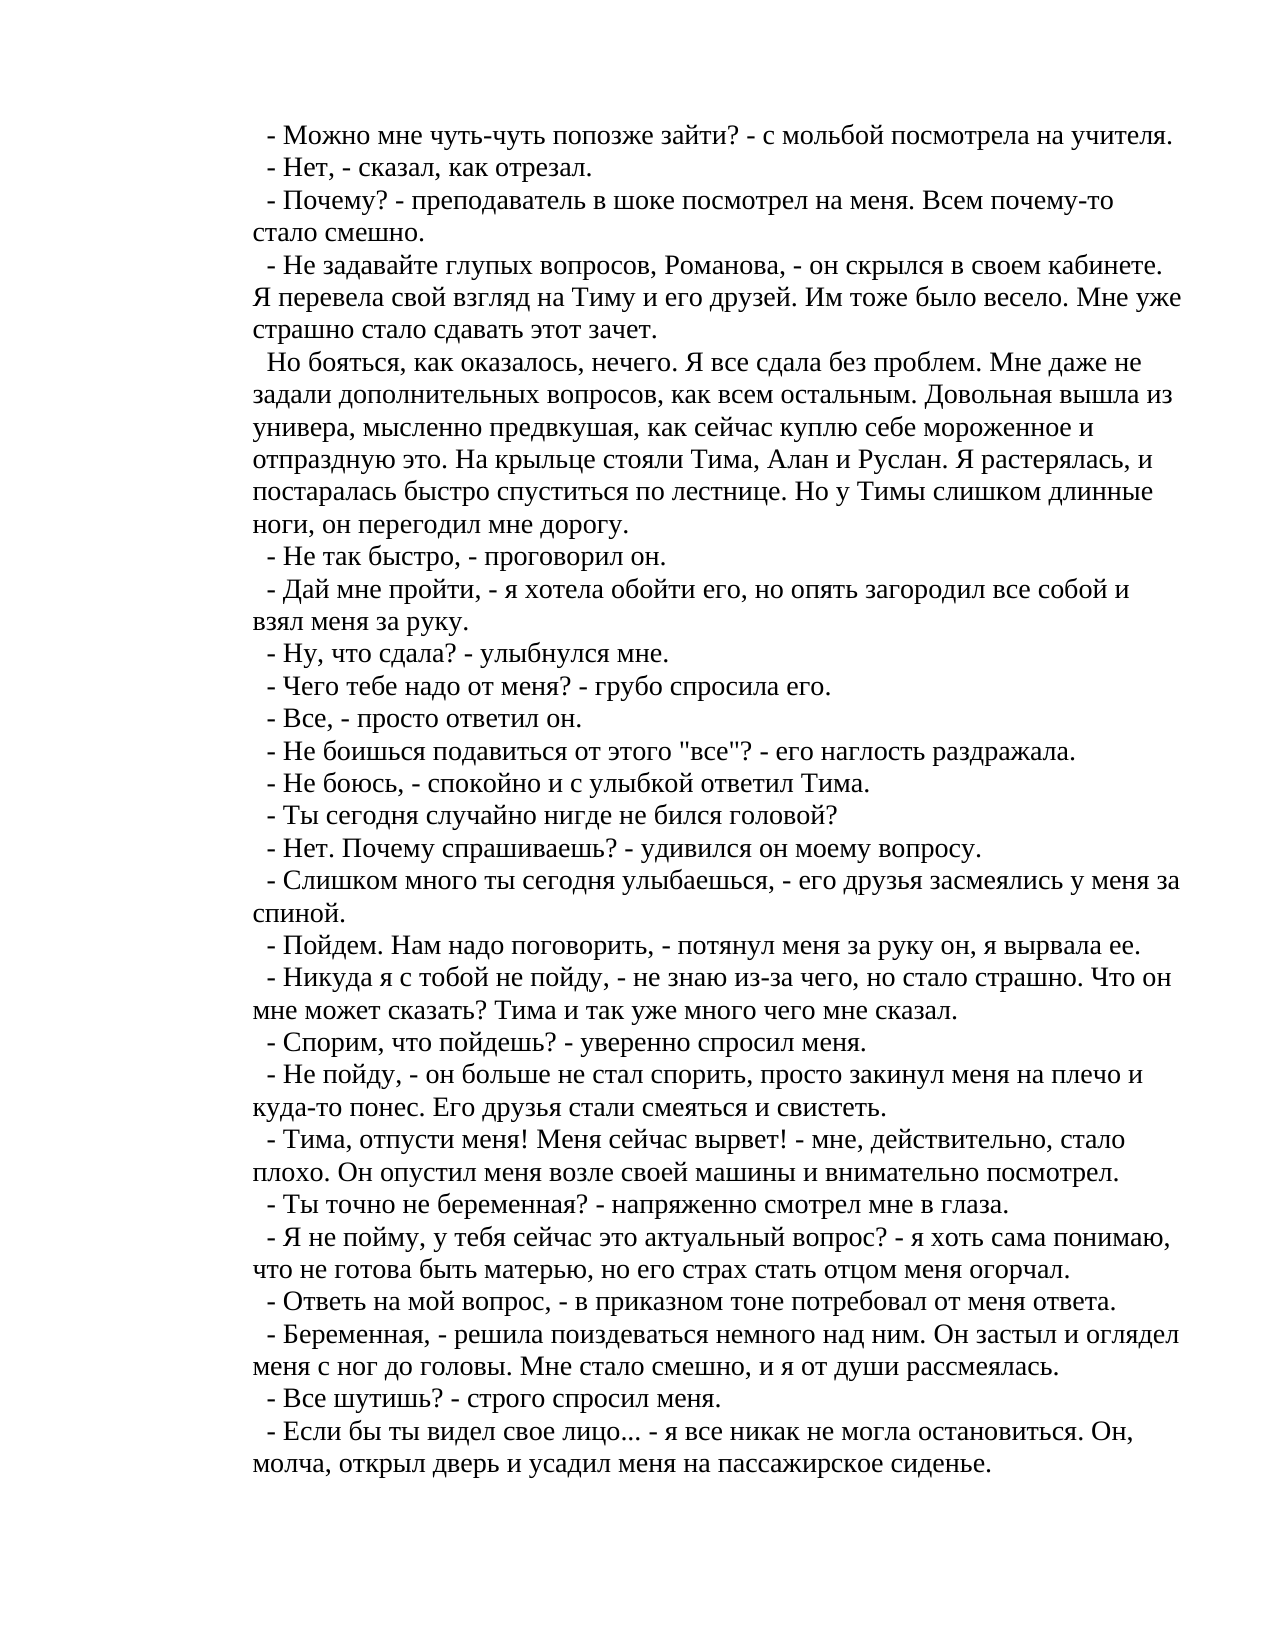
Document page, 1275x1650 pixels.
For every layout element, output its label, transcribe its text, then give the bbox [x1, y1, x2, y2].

text - Ответь на мой вопрос, - в приказном тоне потребовал от меня ответа. [252, 1284, 1186, 1317]
text - Не пойду, - он больше не стал спорить, просто закинул меня на плечо и куда-то понес. Его друзья стали смеяться и свистеть. [252, 1058, 1186, 1122]
text - Ты точно не беременная? - напряженно смотрел мне в глаза. [252, 1187, 1186, 1219]
text - Ты сегодня случайно нигде не бился головой? [252, 798, 1186, 831]
text - Тима, отпусти меня! Меня сейчас вырвет! - мне, действительно, стало плохо. Он опустил меня возле своей машины и внимательно посмотрел. [252, 1122, 1186, 1187]
text - Все шутишь? - строго спросил меня. [252, 1382, 1186, 1414]
text - Не боюсь, - спокойно и с улыбкой ответил Тима. [252, 766, 1186, 798]
text - Не так быстро, - проговорил он. [252, 539, 1186, 572]
text - Чего тебе надо от меня? - грубо спросила его. [252, 669, 1186, 701]
text - Можно мне чуть-чуть попозже зайти? - с мольбой посмотрела на учителя. [252, 118, 1186, 151]
text - Я не пойму, у тебя сейчас это актуальный вопрос? - я хоть сама понимаю, что не готова быть матерью, но его страх стать отцом меня огорчал. [252, 1219, 1186, 1284]
text - Не боишься подавиться от этого "все"? - его наглость раздражала. [252, 734, 1186, 766]
text - Никуда я с тобой не пойду, - не знаю из-за чего, но стало страшно. Что он мне может сказать? Тима и так уже много чего мне сказал. [252, 960, 1186, 1025]
text - Пойдем. Нам надо поговорить, - потянул меня за руку он, я вырвала ее. [252, 928, 1186, 960]
text - Не задавайте глупых вопросов, Романова, - он скрылся в своем кабинете. Я перевела свой взгляд на Тиму и его друзей. Им тоже было весело. Мне уже страшно стало сдавать этот зачет. [252, 248, 1186, 345]
text - Спорим, что пойдешь? - уверенно спросил меня. [252, 1025, 1186, 1058]
text - Слишком много ты сегодня улыбаешься, - его друзья засмеялись у меня за спиной. [252, 863, 1186, 928]
text - Ну, что сдала? - улыбнулся мне. [252, 636, 1186, 669]
text Но бояться, как оказалось, нечего. Я все сдала без проблем. Мне даже не задали дополнительных вопросов, как всем остальным. Довольная вышла из универа, мысленно предвкушая, как сейчас куплю себе мороженное и отпраздную это. На крыльце стояли Тима, Алан и Руслан. Я растерялась, и постаралась быстро спуститься по лестнице. Но у Тимы слишком длинные ноги, он перегодил мне дорогу. [252, 345, 1186, 539]
text - Все, - просто ответил он. [252, 701, 1186, 734]
text - Дай мне пройти, - я хотела обойти его, но опять загородил все собой и взял меня за руку. [252, 572, 1186, 636]
text - Почему? - преподаватель в шоке посмотрел на меня. Всем почему-то стало смешно. [252, 183, 1186, 248]
text - Нет. Почему спрашиваешь? - удивился он моему вопросу. [252, 831, 1186, 863]
text - Нет, - сказал, как отрезал. [252, 151, 1186, 183]
text - Беременная, - решила поиздеваться немного над ним. Он застыл и оглядел меня с ног до головы. Мне стало смешно, и я от души рассмеялась. [252, 1317, 1186, 1382]
text - Если бы ты видел свое лицо... - я все никак не могла остановиться. Он, молча, открыл дверь и усадил меня на пассажирское сиденье. [252, 1414, 1186, 1479]
